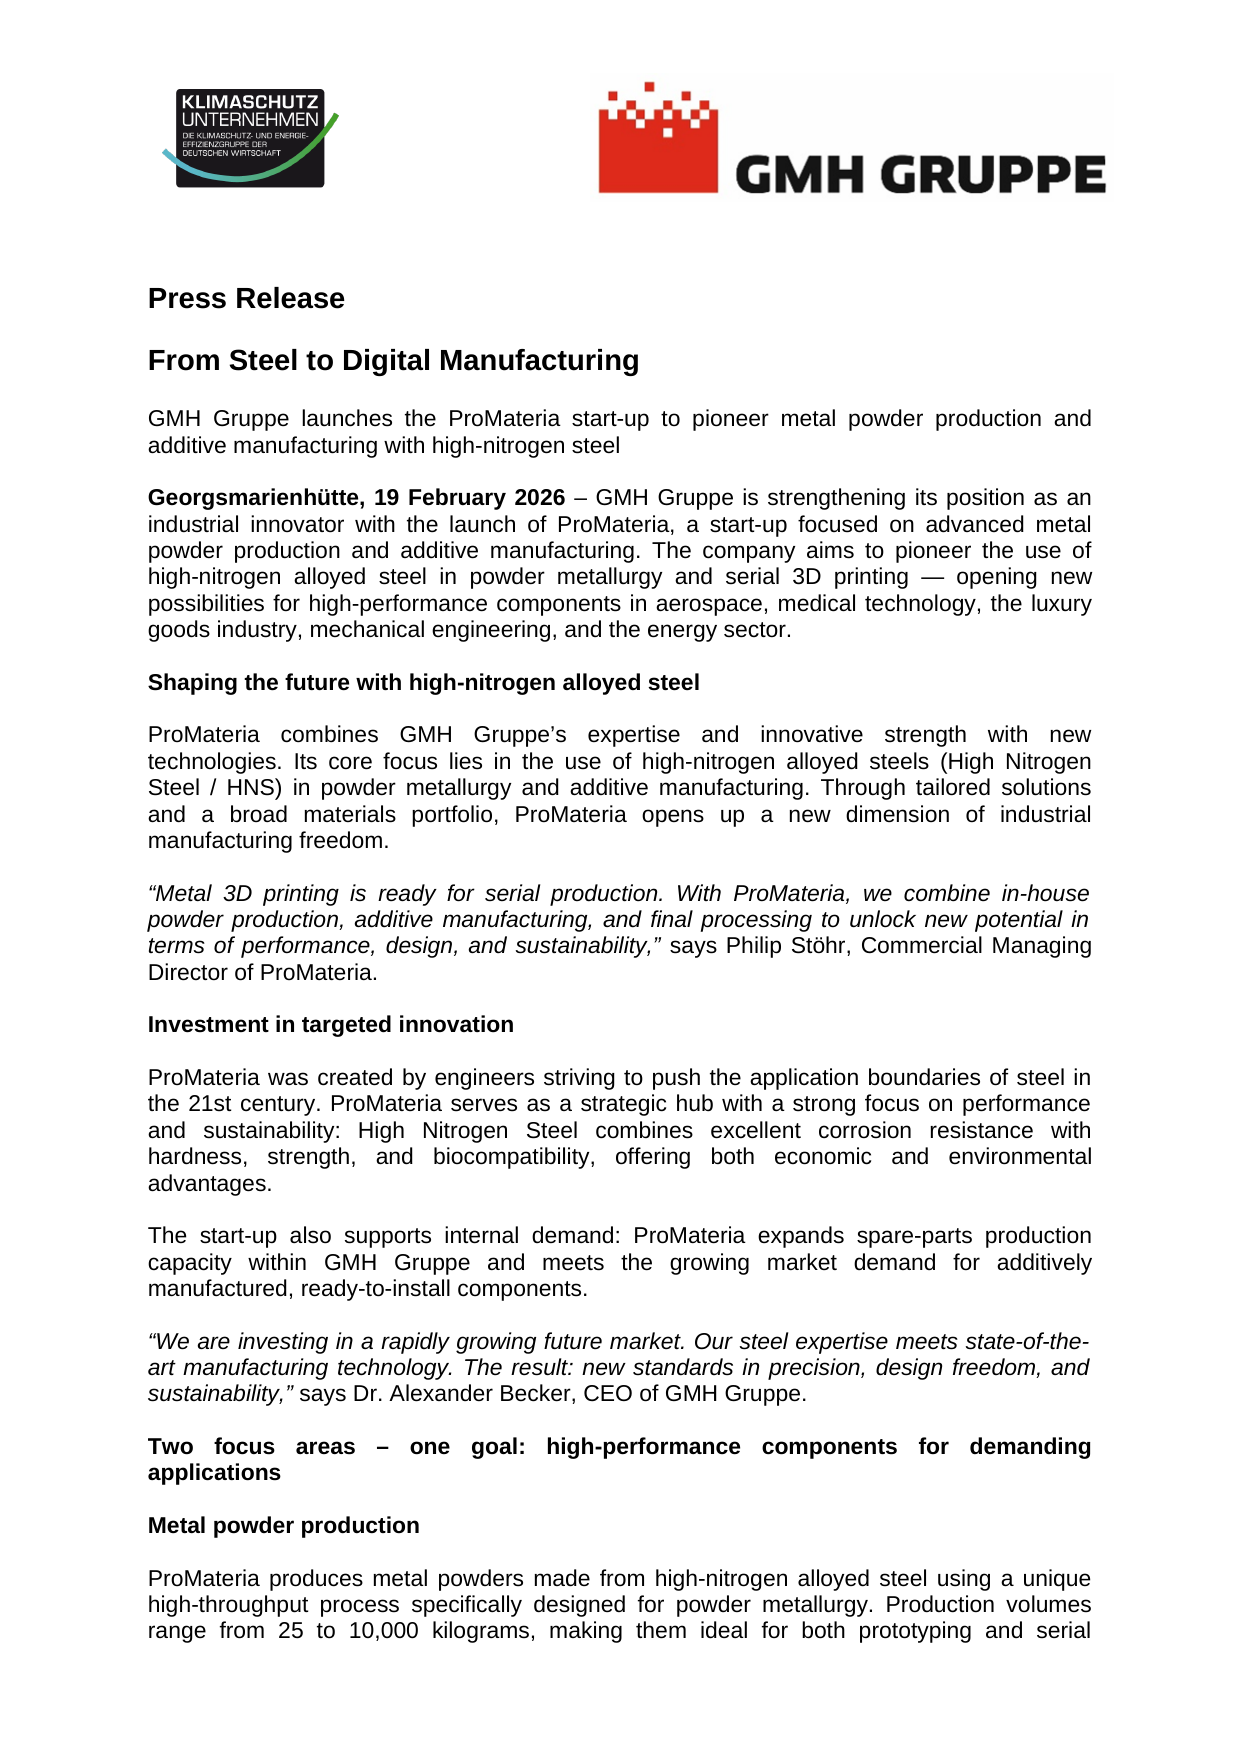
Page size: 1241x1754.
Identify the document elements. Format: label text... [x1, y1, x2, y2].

text Investment in targeted innovation [148, 1011, 1093, 1038]
text GMH Gruppe launches the ProMateria start-up to pioneer metal powder production and additive manufacturing with high-nitrogen steel [148, 405, 1093, 458]
text From Steel to Digital Manufacturing [148, 343, 1093, 376]
text The start-up also supports internal demand: ProMateria expands spare-parts production capacity within GMH Gruppe and meets the growing market demand for additively manufactured, ready-to-install components. [148, 1222, 1093, 1301]
text Press Release [148, 281, 1093, 314]
text “We are investing in a rapidly growing future market. Our steel expertise meets state-of-the-art manufacturing technology. The result: new standards in precision, design freedom, and sustainability,” says Dr. Alexander Becker, CEO of GMH Gruppe. [148, 1328, 1093, 1407]
text Georgsmarienhütte, 19 February 2026 – GMH Gruppe is strengthening its position as an industrial innovator with the launch of ProMateria, a start-up focused on advanced metal powder production and additive manufacturing. The company aims to pioneer the use of high-nitrogen alloyed steel in powder metallurgy and serial 3D printing — opening new possibilities for high-performance components in aerospace, medical technology, the luxury goods industry, mechanical engineering, and the energy sector. [148, 484, 1093, 642]
text “Metal 3D printing is ready for serial production. With ProMateria, we combine in-house powder production, additive manufacturing, and final processing to unlock new potential in terms of performance, design, and sustainability,” says Philip Stöhr, Commercial Managing Director of ProMateria. [148, 879, 1093, 985]
text ProMateria was created by engineers striving to push the application boundaries of steel in the 21st century. ProMateria serves as a strategic hub with a strong focus on performance and sustainability: High Nitrogen Steel combines excellent corrosion resistance with hardness, strength, and biocompatibility, offering both economic and environmental advantages. [148, 1064, 1093, 1196]
text Metal powder production [148, 1512, 1093, 1538]
text Two focus areas – one goal: high-performance components for demanding applications [148, 1433, 1093, 1486]
picture [590, 73, 1115, 202]
text ProMateria combines GMH Gruppe’s expertise and innovative strength with new technologies. Its core focus lies in the use of high-nitrogen alloyed steels (High Nitrogen Steel / HNS) in powder metallurgy and additive manufacturing. Through tailored solutions and a broad materials portfolio, ProMateria opens up a new dimension of industrial manufacturing freedom. [148, 721, 1093, 853]
picture [147, 73, 353, 202]
text Shaping the future with high-nitrogen alloyed steel [148, 669, 1093, 695]
